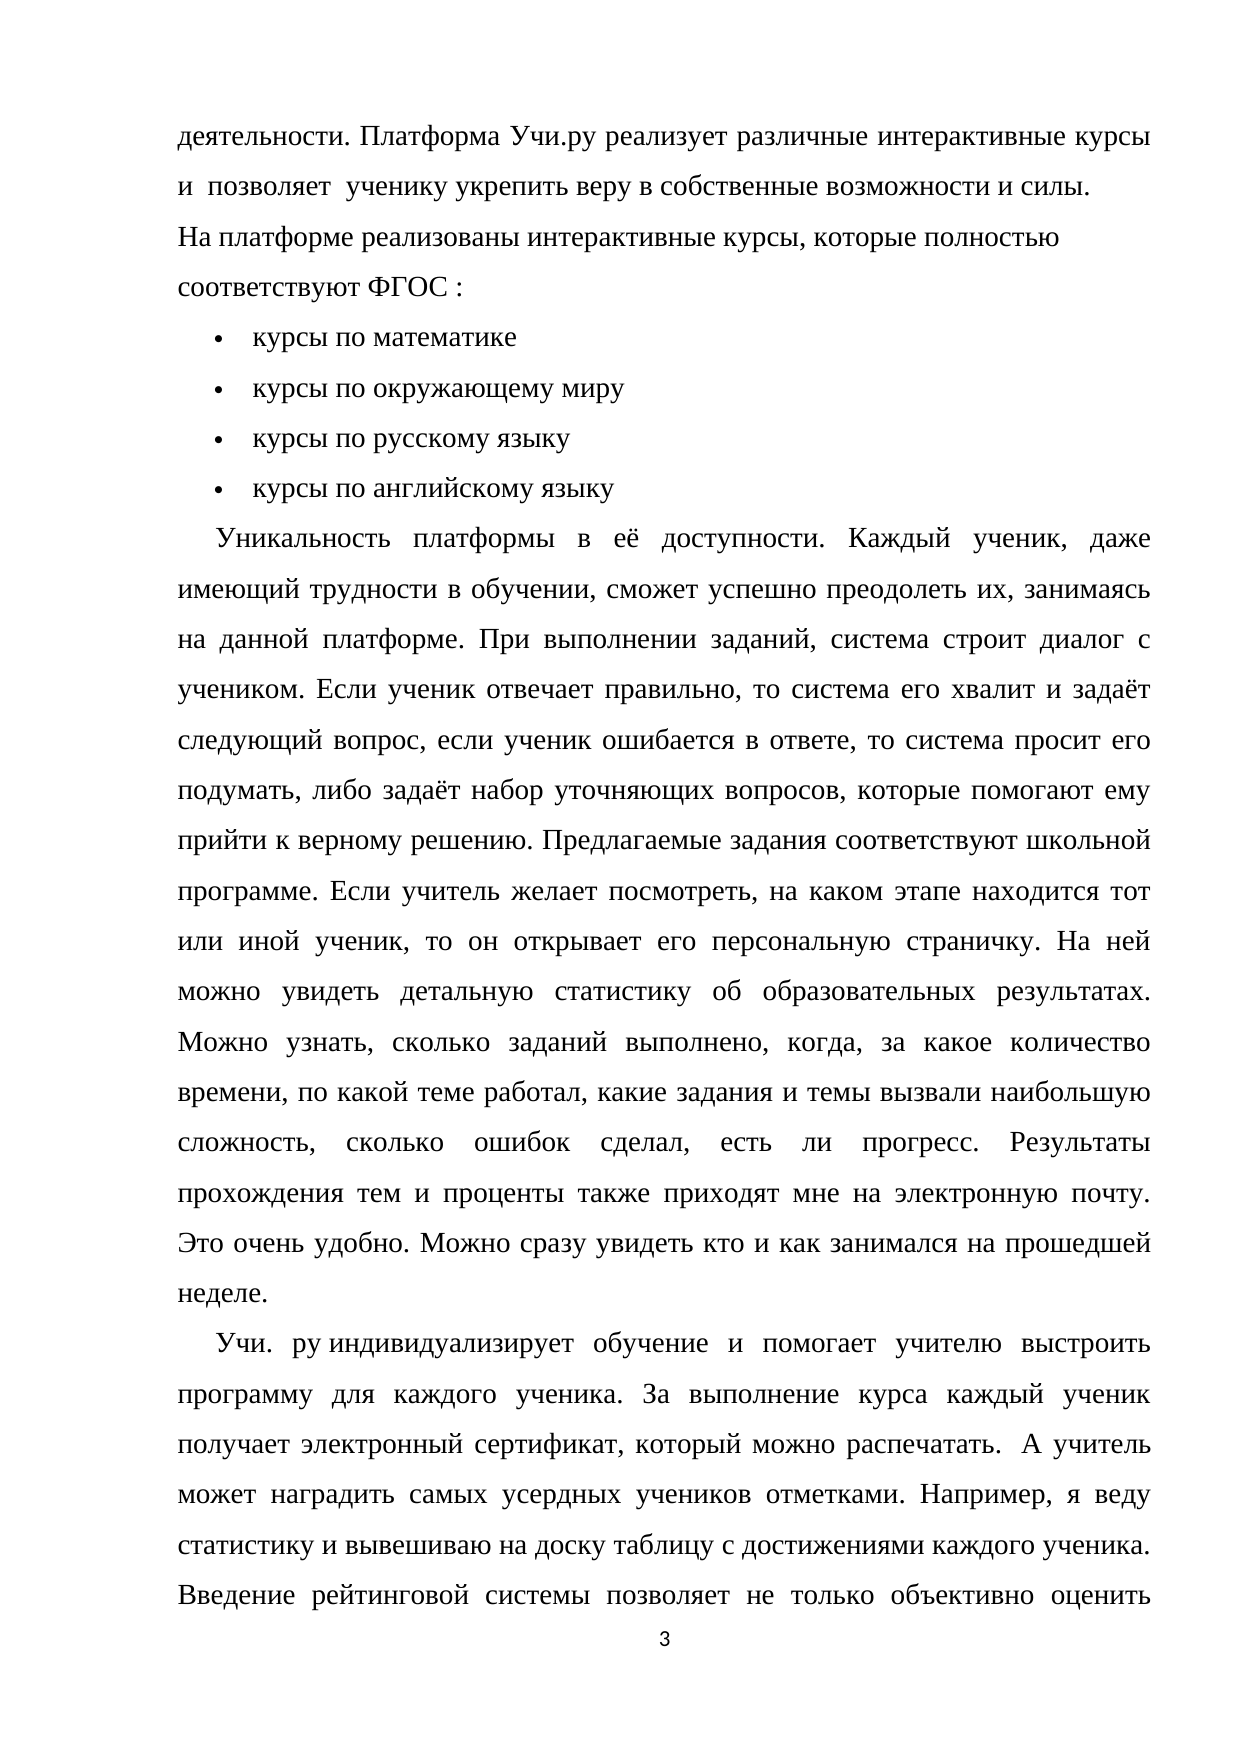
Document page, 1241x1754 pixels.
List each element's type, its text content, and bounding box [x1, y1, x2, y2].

list курсы по русскому языку [215, 420, 1152, 453]
list курсы по английскому языку [215, 470, 1152, 504]
list курсы по окружающему миру [215, 370, 1152, 403]
text Уникальность платформы в её доступности. Каждый ученик, даже имеющий трудности в обучении, сможет успешно преодолеть их, занимаясь на данной платформе. При выполнении заданий, система строит диалог с учеником. Если ученик отвечает правильно, то система его хвалит и задаёт следующий вопрос, если ученик ошибается в ответе, то система просит его подумать, либо задаёт набор уточняющих вопросов, которые помогают ему прийти к верному решению. Предлагаемые задания соответствуют школьной программе. Если учитель желает посмотреть, на каком этапе находится тот или иной ученик, то он открывает его персональную страничку. На ней можно увидеть детальную статистику об образовательных результатах. Можно узнать, сколько заданий выполнено, когда, за какое количество времени, по какой теме работал, какие задания и темы вызвали наибольшую сложность, сколько ошибок сделал, есть ли прогресс. Результаты прохождения тем и проценты также приходят мне на электронную почту. Это очень удобно. Можно сразу увидеть кто и как занимался на прошедшей неделе. [177, 521, 1152, 1309]
list курсы по математике [215, 319, 1152, 353]
text На платформе реализованы интерактивные курсы, которые полностью соответствуют ФГОС : [177, 219, 1152, 303]
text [177, 1326, 1152, 1611]
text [177, 118, 1152, 202]
